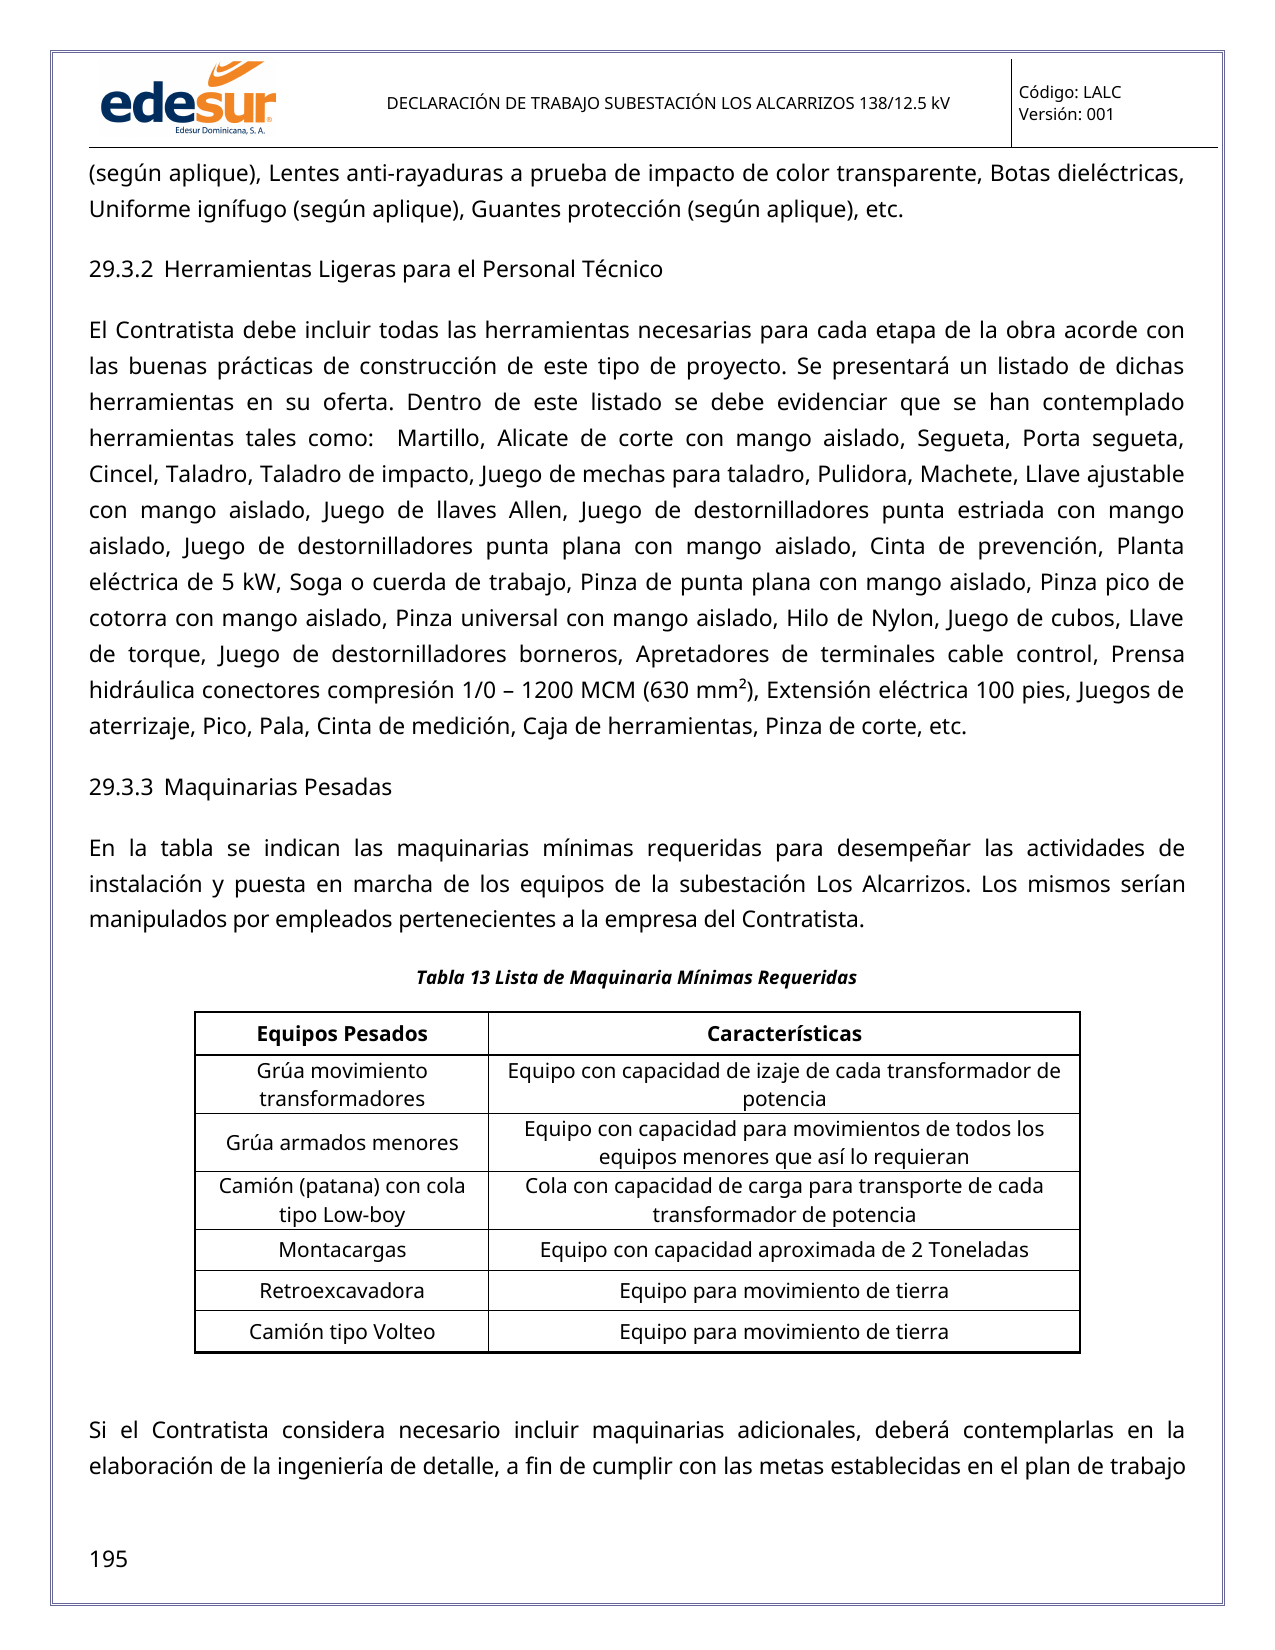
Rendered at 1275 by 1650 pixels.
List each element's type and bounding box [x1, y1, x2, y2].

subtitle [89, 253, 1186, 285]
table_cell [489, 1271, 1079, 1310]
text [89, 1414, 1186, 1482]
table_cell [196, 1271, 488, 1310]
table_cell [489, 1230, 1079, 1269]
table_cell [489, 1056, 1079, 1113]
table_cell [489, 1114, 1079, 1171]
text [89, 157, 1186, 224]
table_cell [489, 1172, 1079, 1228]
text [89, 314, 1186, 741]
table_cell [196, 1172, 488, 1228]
picture [98, 59, 277, 138]
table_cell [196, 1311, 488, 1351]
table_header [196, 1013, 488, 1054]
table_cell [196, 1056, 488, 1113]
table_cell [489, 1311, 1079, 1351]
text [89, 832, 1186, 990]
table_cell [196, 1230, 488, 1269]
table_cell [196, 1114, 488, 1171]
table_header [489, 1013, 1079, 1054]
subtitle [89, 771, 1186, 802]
